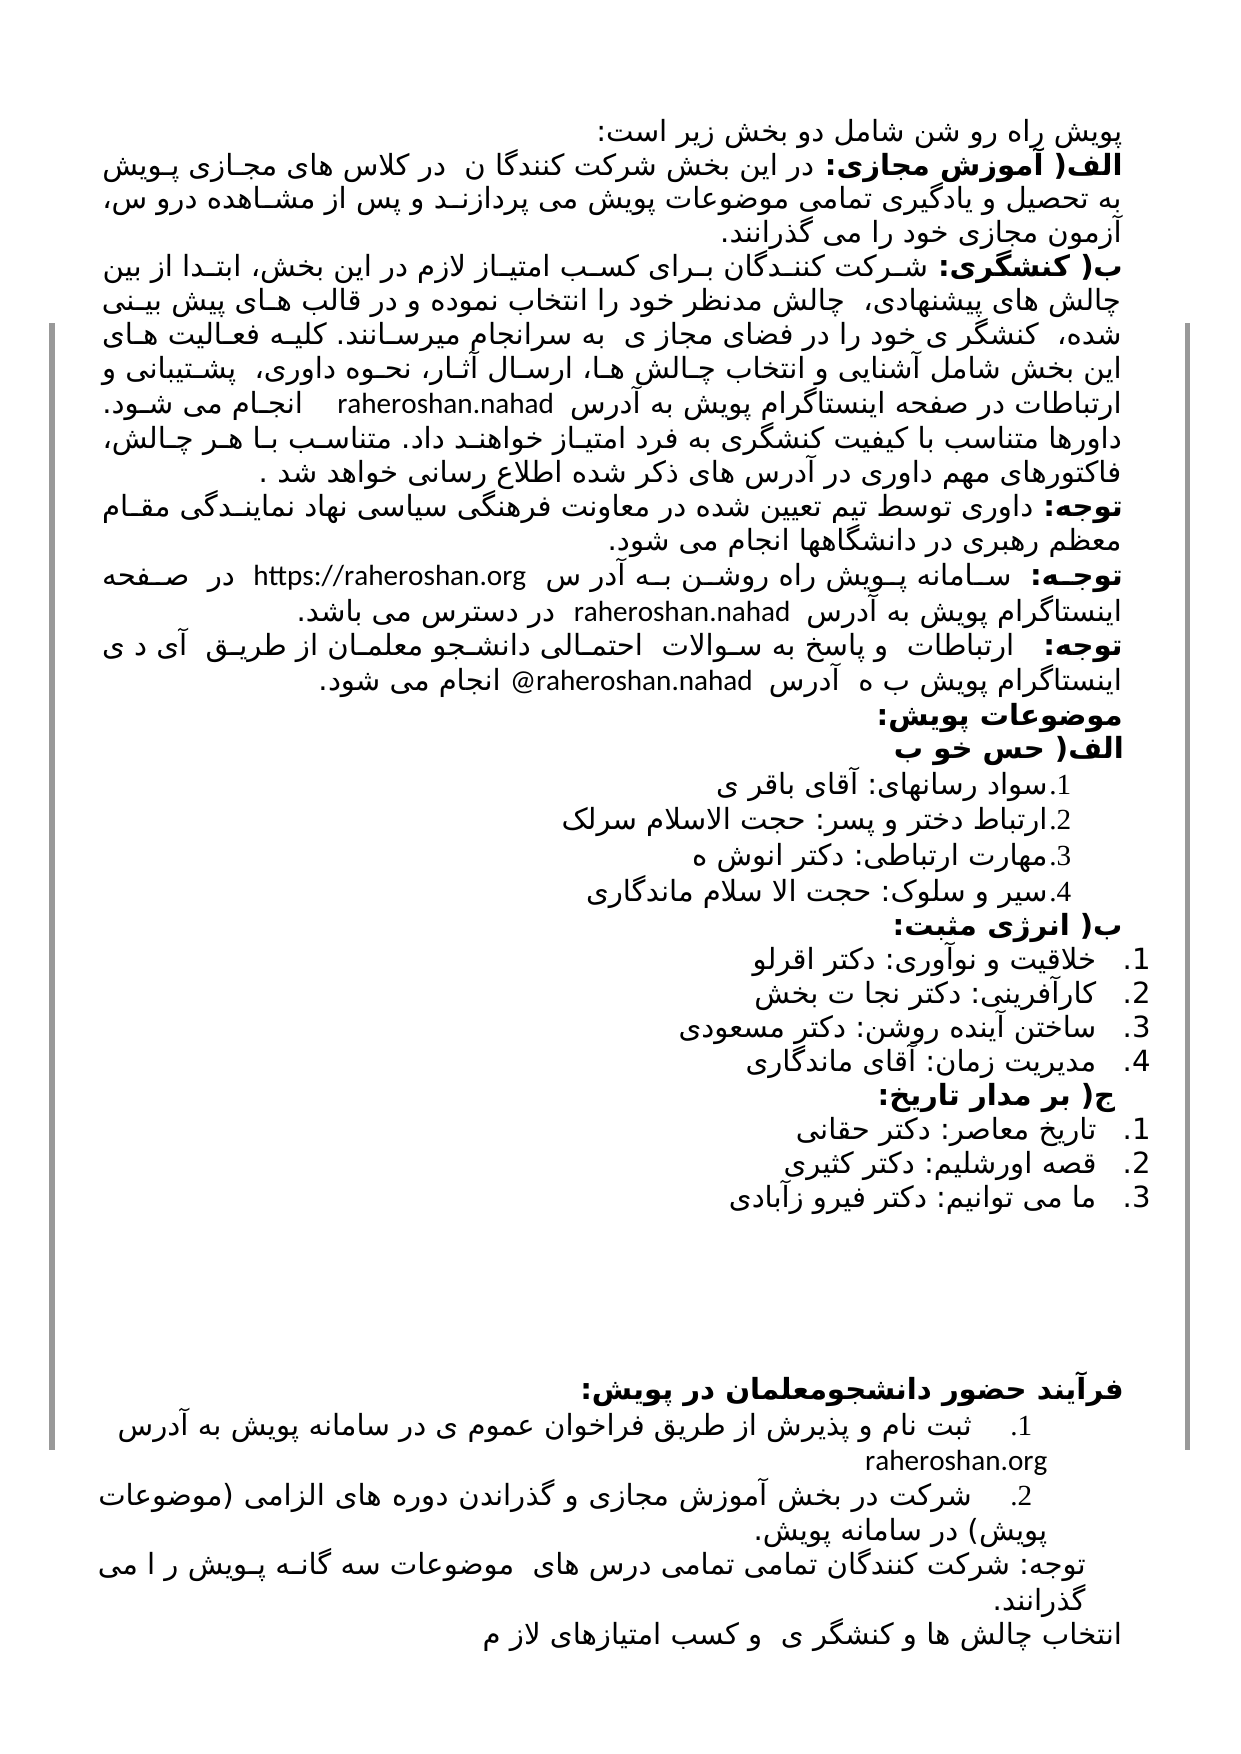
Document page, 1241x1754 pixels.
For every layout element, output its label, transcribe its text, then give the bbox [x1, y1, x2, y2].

list سیر و سلوک: حجت الا سلام ماندگاری [98, 873, 1087, 908]
list ساختن آینده روشن: دکتر مسعودی [98, 1010, 1123, 1044]
text موضوعات پویش: [102, 698, 1123, 732]
text انتخاب چالش ها و کنشگر ی و کسب امتیازهای لاز م [102, 1617, 1123, 1651]
text فرآیند حضور دانشجومعلمان در پویش: [98, 1373, 1124, 1407]
list شرکت در بخش آموزش مجازی و گذراندن دوره های الزامی (موضوعات پویش) در سامانه پویش. [98, 1478, 1048, 1548]
text توجه: سامانه پویش راه روشن به آدر س https://raheroshan.org در صفحه اینستاگرام پویش به آدرس raheroshan.nahad در دسترس می باشد. [102, 557, 1123, 628]
text توجه: داوری توسط تیم تعیین شده در معاونت فرهنگی سیاسی نهاد نمایندگی مقام معظم رهبری در دانشگاهها انجام می شود. [102, 489, 1123, 557]
list مهارت ارتباطی: دکتر انوش ه [98, 837, 1087, 873]
text الف( حس خو ب [98, 732, 1124, 766]
list مدیریت زمان: آقای ماندگاری [98, 1044, 1123, 1078]
text توجه: شرکت کنندگان تمامی تمامی درس های موضوعات سه گانه پویش ر ا می گذرانند. [98, 1548, 1087, 1617]
text پویش راه رو شن شامل دو بخش زیر است: [100, 114, 1122, 148]
text توجه: ارتباطات و پاسخ به سوالات احتمالی دانشجو معلمان از طریق آی د ی اینستاگرام پویش ب ه آدرس raheroshan.nahad@ انجام می شود. [102, 628, 1123, 698]
text ب( کنشگری: شرکت کنندگان برای کسب امتیاز لازم در این بخش، ابتدا از بین چالش های پیشنهادی، چالش مدنظر خود را انتخاب نموده و در قالب های پیش بینی شده، کنشگر ی خود را در فضای مجاز ی به سرانجام میرسانند. کلیه فعالیت های این بخش شامل آشنایی و انتخاب چالش ها، ارسال آثار، نحوه داوری، پشتیبانی و ارتباطات در صفحه اینستاگرام پویش به آدرس raheroshan.nahad انجام می شود. داورها متناسب با کیفیت کنشگری به فرد امتیاز خواهند داد. متناسب با هر چالش، فاکتورهای مهم داوری در آدرس های ذکر شده اطلاع رسانی خواهد شد . [102, 250, 1123, 489]
text ج( بر مدار تاریخ: [106, 1078, 1123, 1112]
list خلاقیت و نوآوری: دکتر اقرلو [98, 942, 1123, 976]
list ما می توانیم: دکتر فیرو زآبادی [98, 1180, 1123, 1214]
list قصه اورشلیم: دکتر کثیری [98, 1146, 1123, 1180]
list ارتباط دختر و پسر: حجت الاسلام سرلک [98, 801, 1087, 837]
text ب( انرژی مثبت: [98, 908, 1122, 942]
list کارآفرینی: دکتر نجا ت بخش [98, 976, 1123, 1010]
list ثبت نام و پذیرش از طریق فراخوان عموم ی در سامانه پویش به آدرسraheroshan.org [98, 1407, 1048, 1478]
text الف( آموزش مجازی: در این بخش شرکت کنندگا ن در کلاس های مجازی پویش به تحصیل و یادگیری تمامی موضوعات پویش می پردازند و پس از مشاهده درو س، آزمون مجازی خود را می گذرانند. [102, 148, 1123, 250]
list تاریخ معاصر: دکتر حقانی [98, 1112, 1123, 1146]
list سواد رسانهای: آقای باقر ی [98, 766, 1087, 801]
